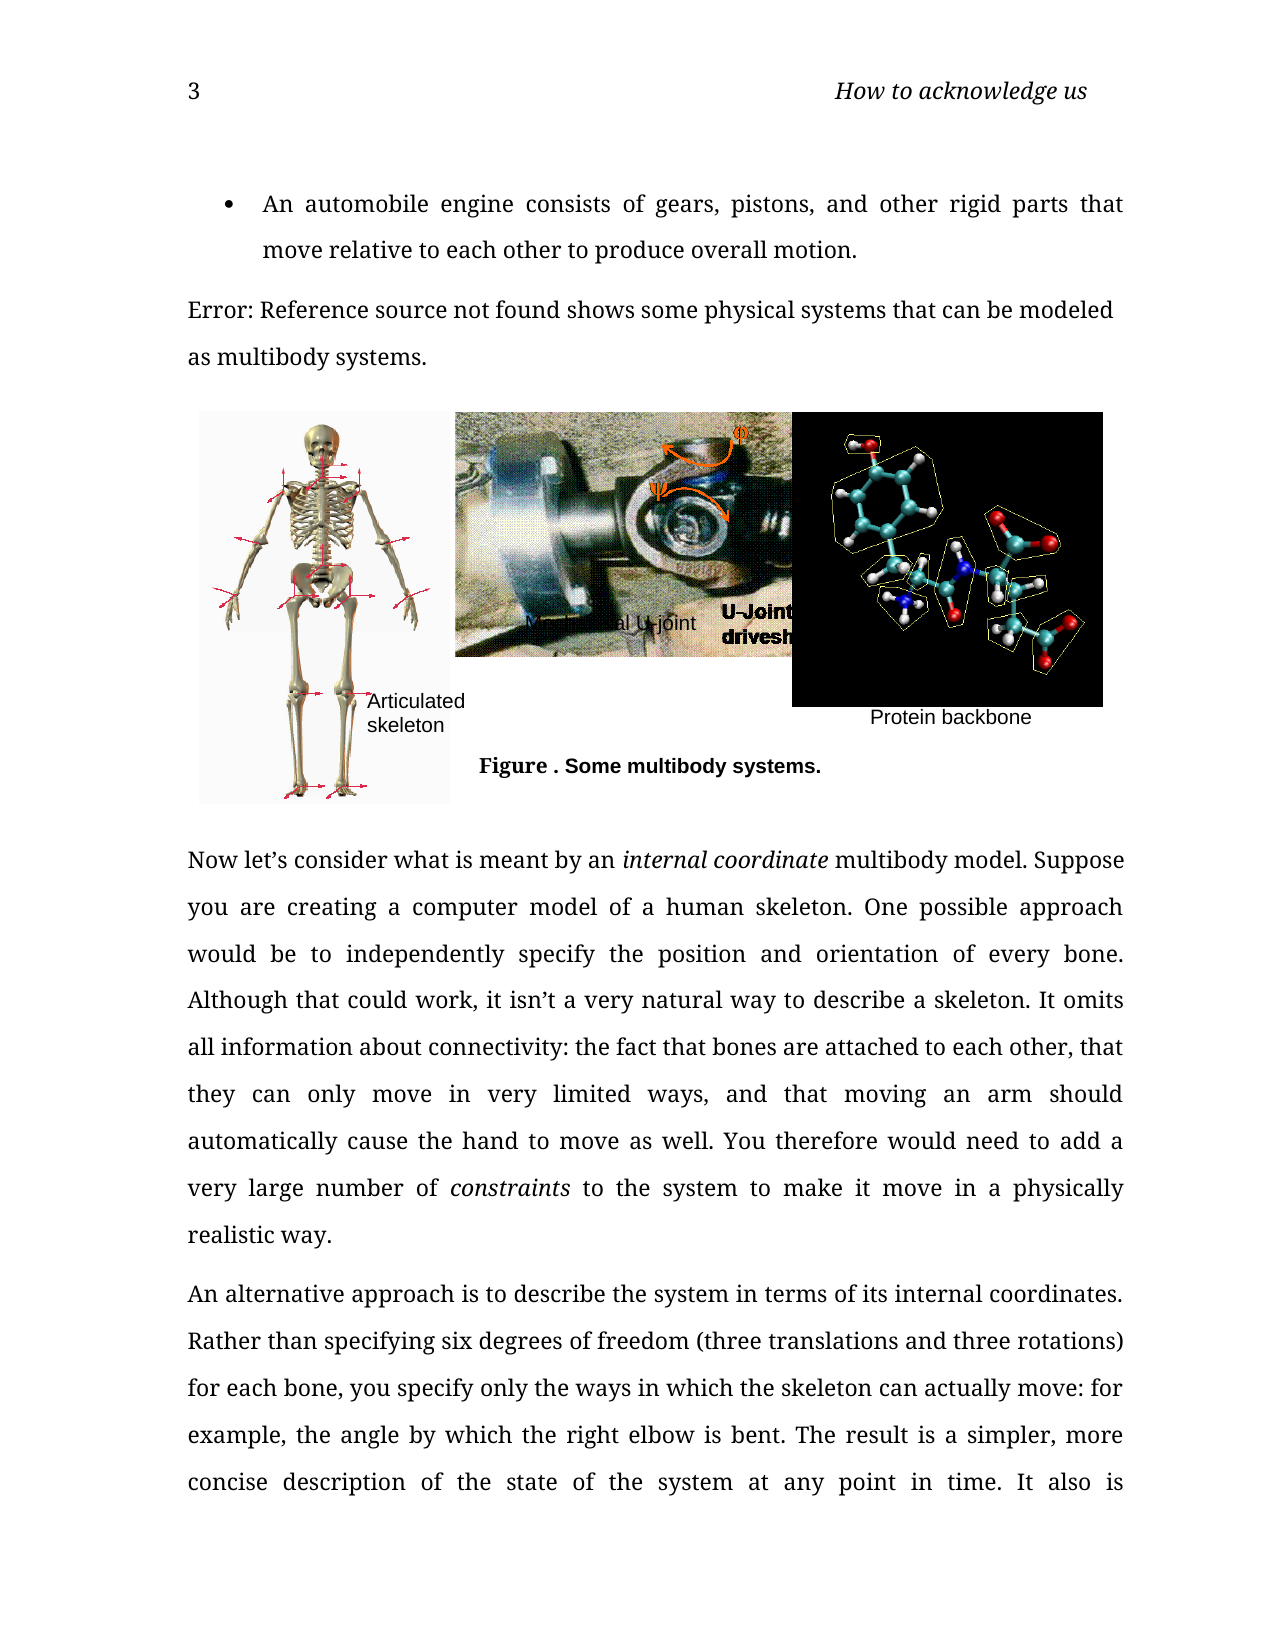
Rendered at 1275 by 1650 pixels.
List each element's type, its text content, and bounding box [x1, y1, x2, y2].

text Figure 1 shows some physical systems that can be modeled as multibody systems. [187, 294, 1125, 372]
picture [792, 412, 1103, 707]
list An automobile engine consists of gears, pistons, and other rigid parts that move relative to each other to produce overall motion. [225, 187, 1125, 266]
text Now let’s consider what is meant by an internal coordinate multibody model. Suppose you are creating a computer model of a human skeleton. One possible approach would be to independently specify the position and orientation of every bone. Although that could work, it isn’t a very natural way to describe a skeleton. It omits all information about connectivity: the fact that bones are attached to each other, that they can only move in very limited ways, and that moving an arm should automatically cause the hand to move as well. You therefore would need to add a very large number of constraints to the system to make it move in a physically realistic way. [187, 844, 1125, 1250]
picture [193, 404, 450, 804]
